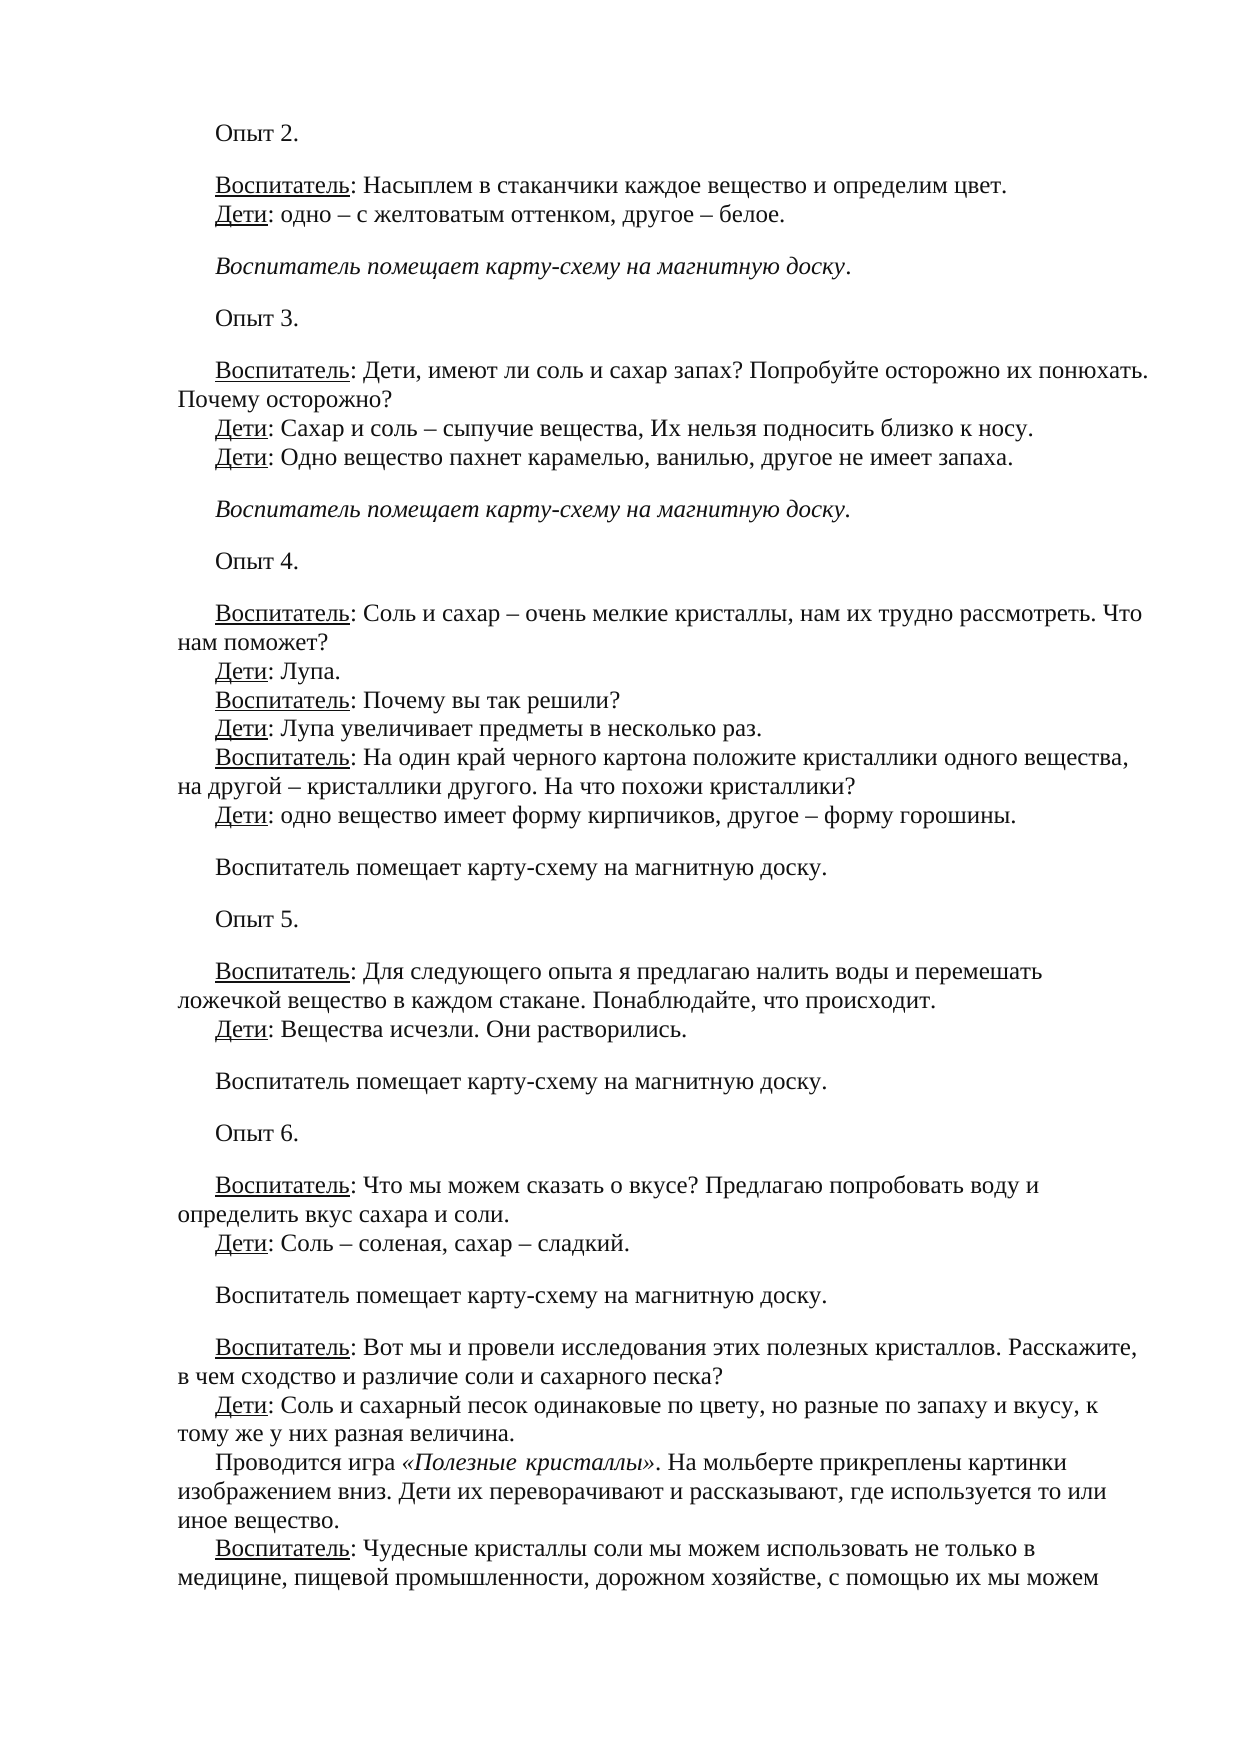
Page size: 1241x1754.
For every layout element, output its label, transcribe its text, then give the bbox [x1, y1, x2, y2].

text Воспитатель помещает карту-схему на магнитную доску. [177, 494, 1152, 523]
text Опыт 5. [177, 904, 1152, 933]
text Воспитатель: Дети, имеют ли соль и сахар запах? Попробуйте осторожно их понюхать. Почему осторожно? [177, 356, 1152, 413]
text Воспитатель помещает карту-схему на магнитную доску. [177, 852, 1152, 881]
text Воспитатель помещает карту-схему на магнитную доску. [177, 1066, 1152, 1095]
text Дети: Соль – соленая, сахар – сладкий. [177, 1228, 1152, 1257]
text Дети: одно – с желтоватым оттенком, другое – белое. [177, 199, 1152, 228]
text Воспитатель: Вот мы и провели исследования этих полезных кристаллов. Расскажите, в чем сходство и различие соли и сахарного песка? [177, 1332, 1152, 1390]
text Дети: Сахар и соль – сыпучие вещества, Их нельзя подносить близко к носу. [177, 413, 1152, 442]
text Дети: Лупа увеличивает предметы в несколько раз. [177, 713, 1152, 742]
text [177, 1533, 1152, 1591]
text Воспитатель: Почему вы так решили? [177, 685, 1152, 713]
text Опыт 3. [177, 303, 1152, 332]
text Опыт 2. [177, 118, 1152, 147]
text Опыт 4. [177, 546, 1152, 575]
text Дети: Вещества исчезли. Они растворились. [177, 1014, 1152, 1042]
text Воспитатель: Для следующего опыта я предлагаю налить воды и перемешать ложечкой вещество в каждом стакане. Понаблюдайте, что происходит. [177, 956, 1152, 1014]
text Дети: одно вещество имеет форму кирпичиков, другое – форму горошины. [177, 800, 1152, 828]
text Воспитатель: Что мы можем сказать о вкусе? Предлагаю попробовать воду и определить вкус сахара и соли. [177, 1170, 1152, 1228]
text Воспитатель: Насыплем в стаканчики каждое вещество и определим цвет. [177, 170, 1152, 199]
text Воспитатель: На один край черного картона положите кристаллики одного вещества, на другой – кристаллики другого. На что похожи кристаллики? [177, 742, 1152, 800]
text Дети: Одно вещество пахнет карамелью, ванилью, другое не имеет запаха. [177, 442, 1152, 471]
text Дети: Лупа. [177, 656, 1152, 685]
text Опыт 6. [177, 1118, 1152, 1147]
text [177, 251, 1152, 280]
text Дети: Соль и сахарный песок одинаковые по цвету, но разные по запаху и вкусу, к тому же у них разная величина. [177, 1390, 1152, 1447]
text Проводится игра «Полезные кристаллы». На мольберте прикреплены картинки изображением вниз. Дети их переворачивают и рассказывают, где используется то или иное вещество. [177, 1447, 1152, 1533]
text Воспитатель: Соль и сахар – очень мелкие кристаллы, нам их трудно рассмотреть. Что нам поможет? [177, 598, 1152, 656]
text Воспитатель помещает карту-схему на магнитную доску. [177, 1280, 1152, 1309]
